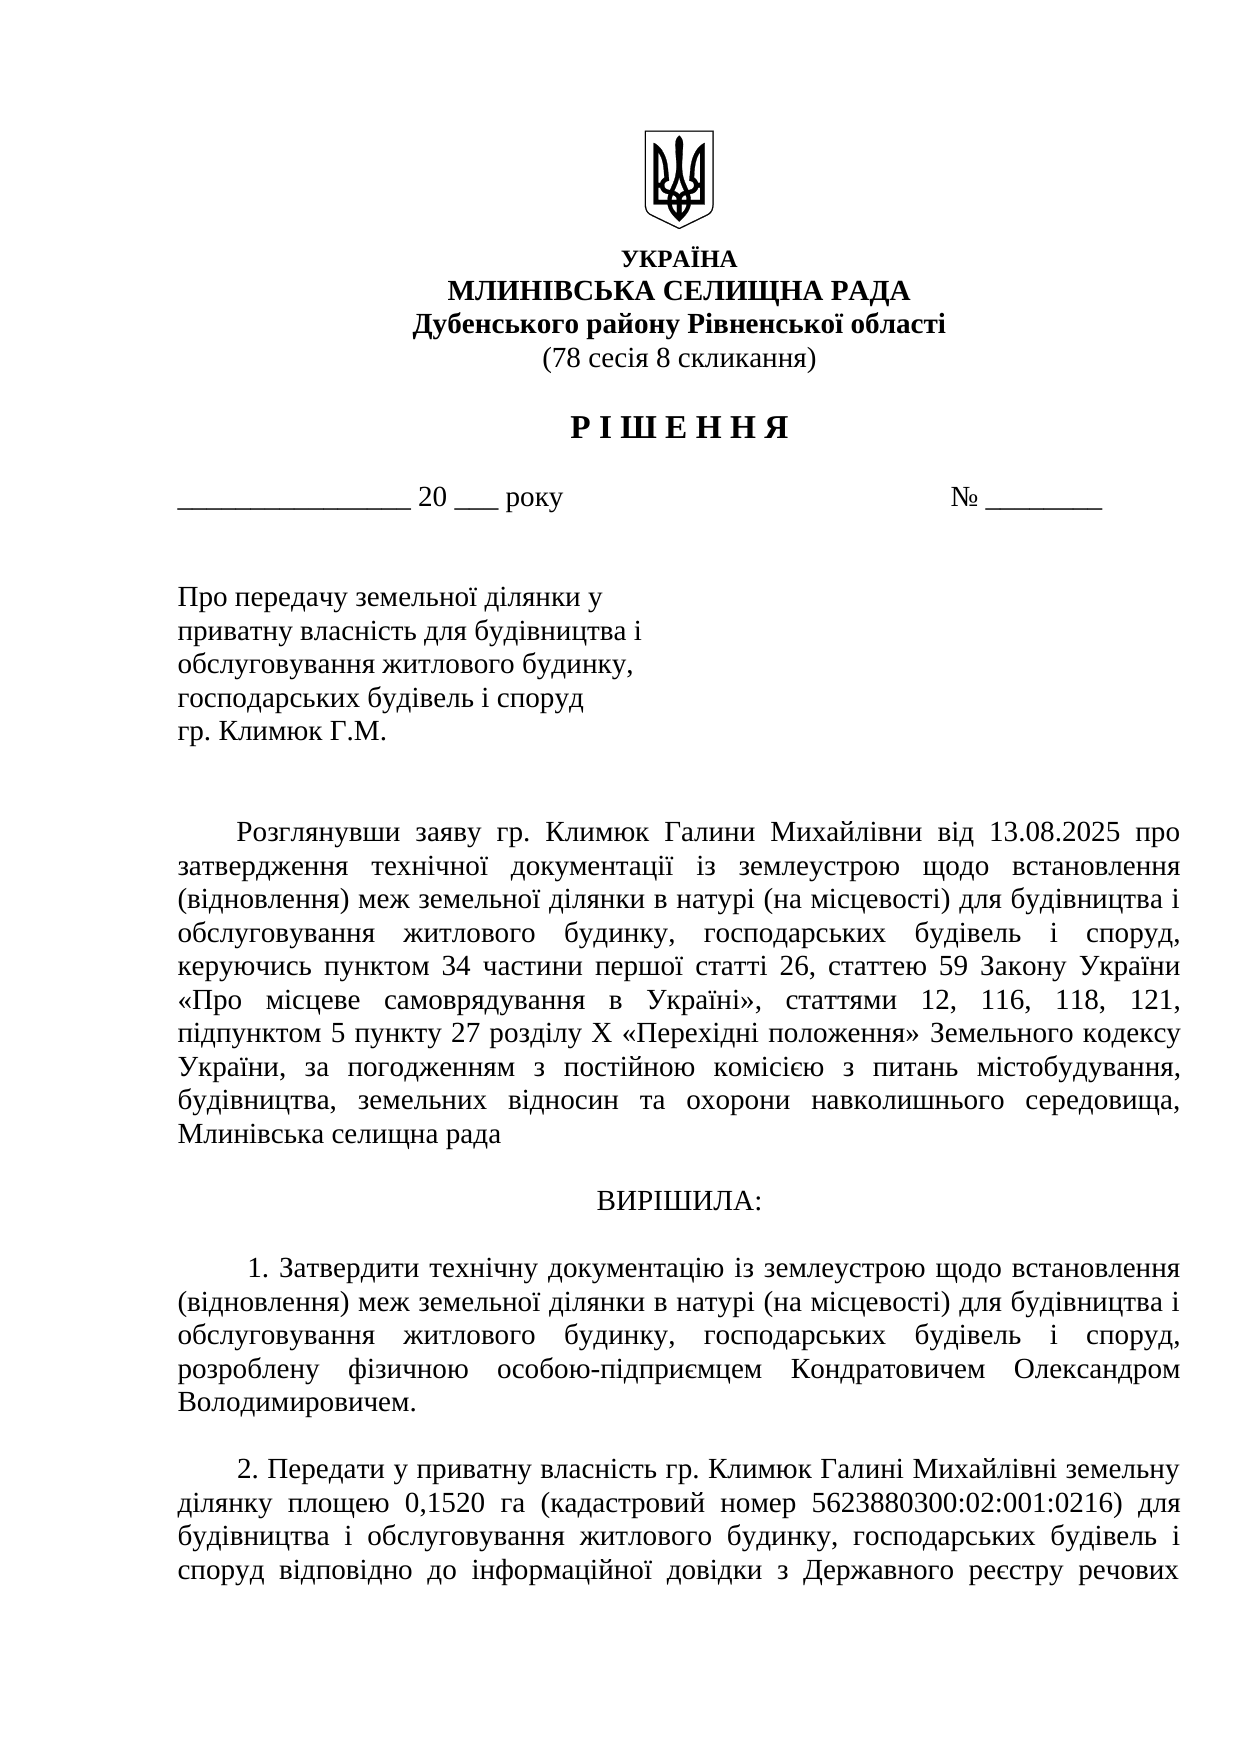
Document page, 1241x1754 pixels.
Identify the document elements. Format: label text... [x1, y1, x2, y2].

text Дубенського району Рівненської області [177, 306, 1181, 340]
text Р І Ш Е Н Н Я [177, 407, 1181, 445]
text (78 сесія 8 скликання) [177, 340, 1181, 373]
text Розглянувши заяву гр. Климюк Галини Михайлівни від 13.08.2025 про затвердження технічної документації із землеустрою щодо встановлення (відновлення) меж земельної ділянки в натурі (на місцевості) для будівництва і обслуговування житлового будинку, господарських будівель і споруд, керуючись пунктом 34 частини першої статті 26, статтею 59 Закону України «Про місцеве самоврядування в Україні», статтями 12, 116, 118, 121, підпунктом 5 пункту 27 розділу Х «Перехідні положення» Земельного кодексу України, за погодженням з постійною комісією з питань містобудування, будівництва, земельних відносин та охорони навколишнього середовища, Млинівська селищна рада [177, 814, 1181, 1149]
text гр. Климюк Г.М. [177, 713, 673, 747]
text 1. Затвердити технічну документацію із землеустрою щодо встановлення (відновлення) меж земельної ділянки в натурі (на місцевості) для будівництва і обслуговування житлового будинку, господарських будівель і споруд, розроблену фізичною особою-підприємцем Кондратовичем Олександром Володимировичем. [177, 1250, 1181, 1418]
text МЛИНІВСЬКА СЕЛИЩНА РАДА [177, 273, 1181, 306]
text Про передачу земельної ділянки у приватну власність для будівництва і обслуговування житлового будинку, господарських будівель і споруд [177, 579, 673, 713]
list 2. Передати у приватну власність гр. Климюк Галині Михайлівні земельну ділянку площею 0,1520 га (кадастровий номер 5623880300:02:001:0216) для будівництва і обслуговування житлового будинку, господарських будівель і споруд відповідно до інформаційної довідки з Державного реєстру речових [177, 1451, 1181, 1586]
text УКРАЇНА [177, 244, 1181, 273]
text ________________ 20 ___ року № ________ [177, 479, 1181, 512]
text ВИРІШИЛА: [177, 1183, 1181, 1217]
